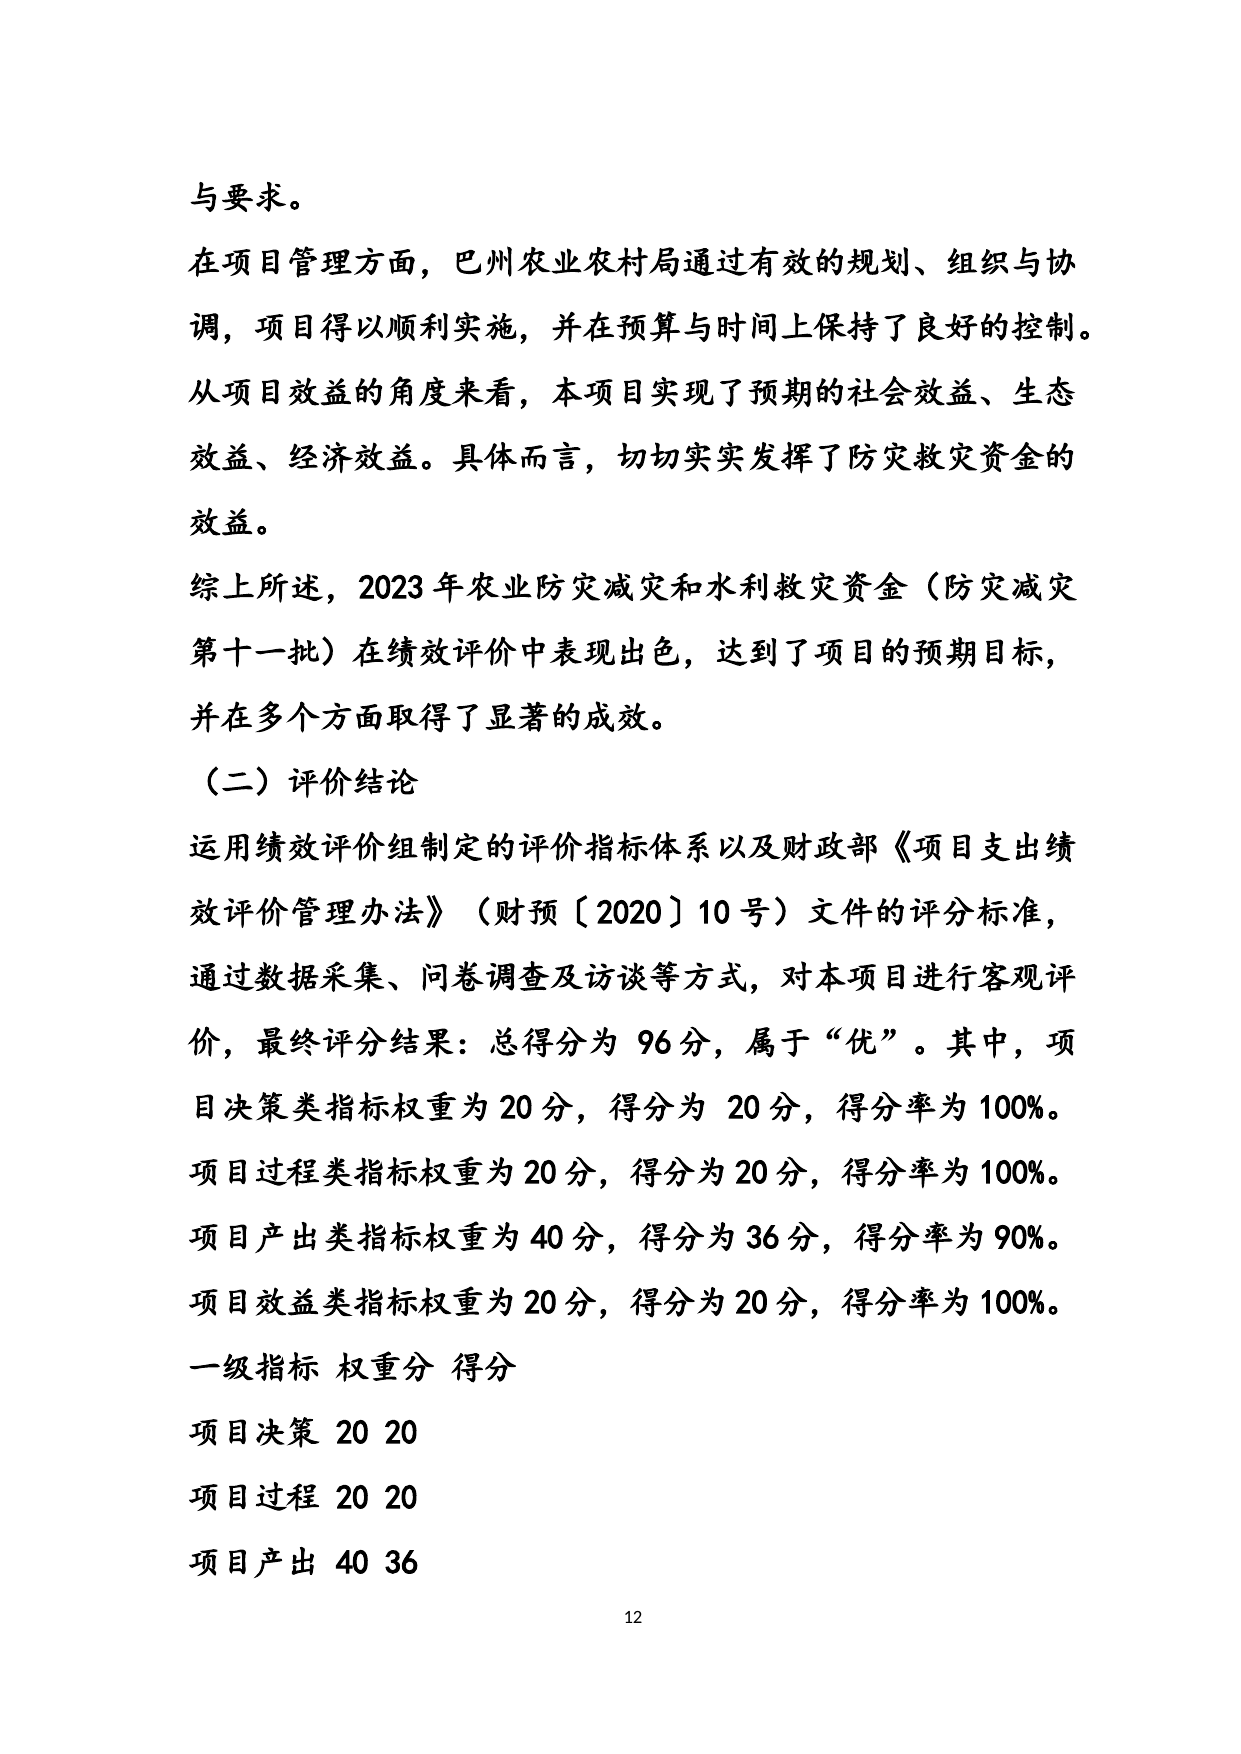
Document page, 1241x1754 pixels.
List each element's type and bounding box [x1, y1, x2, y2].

text [187, 162, 1078, 1592]
